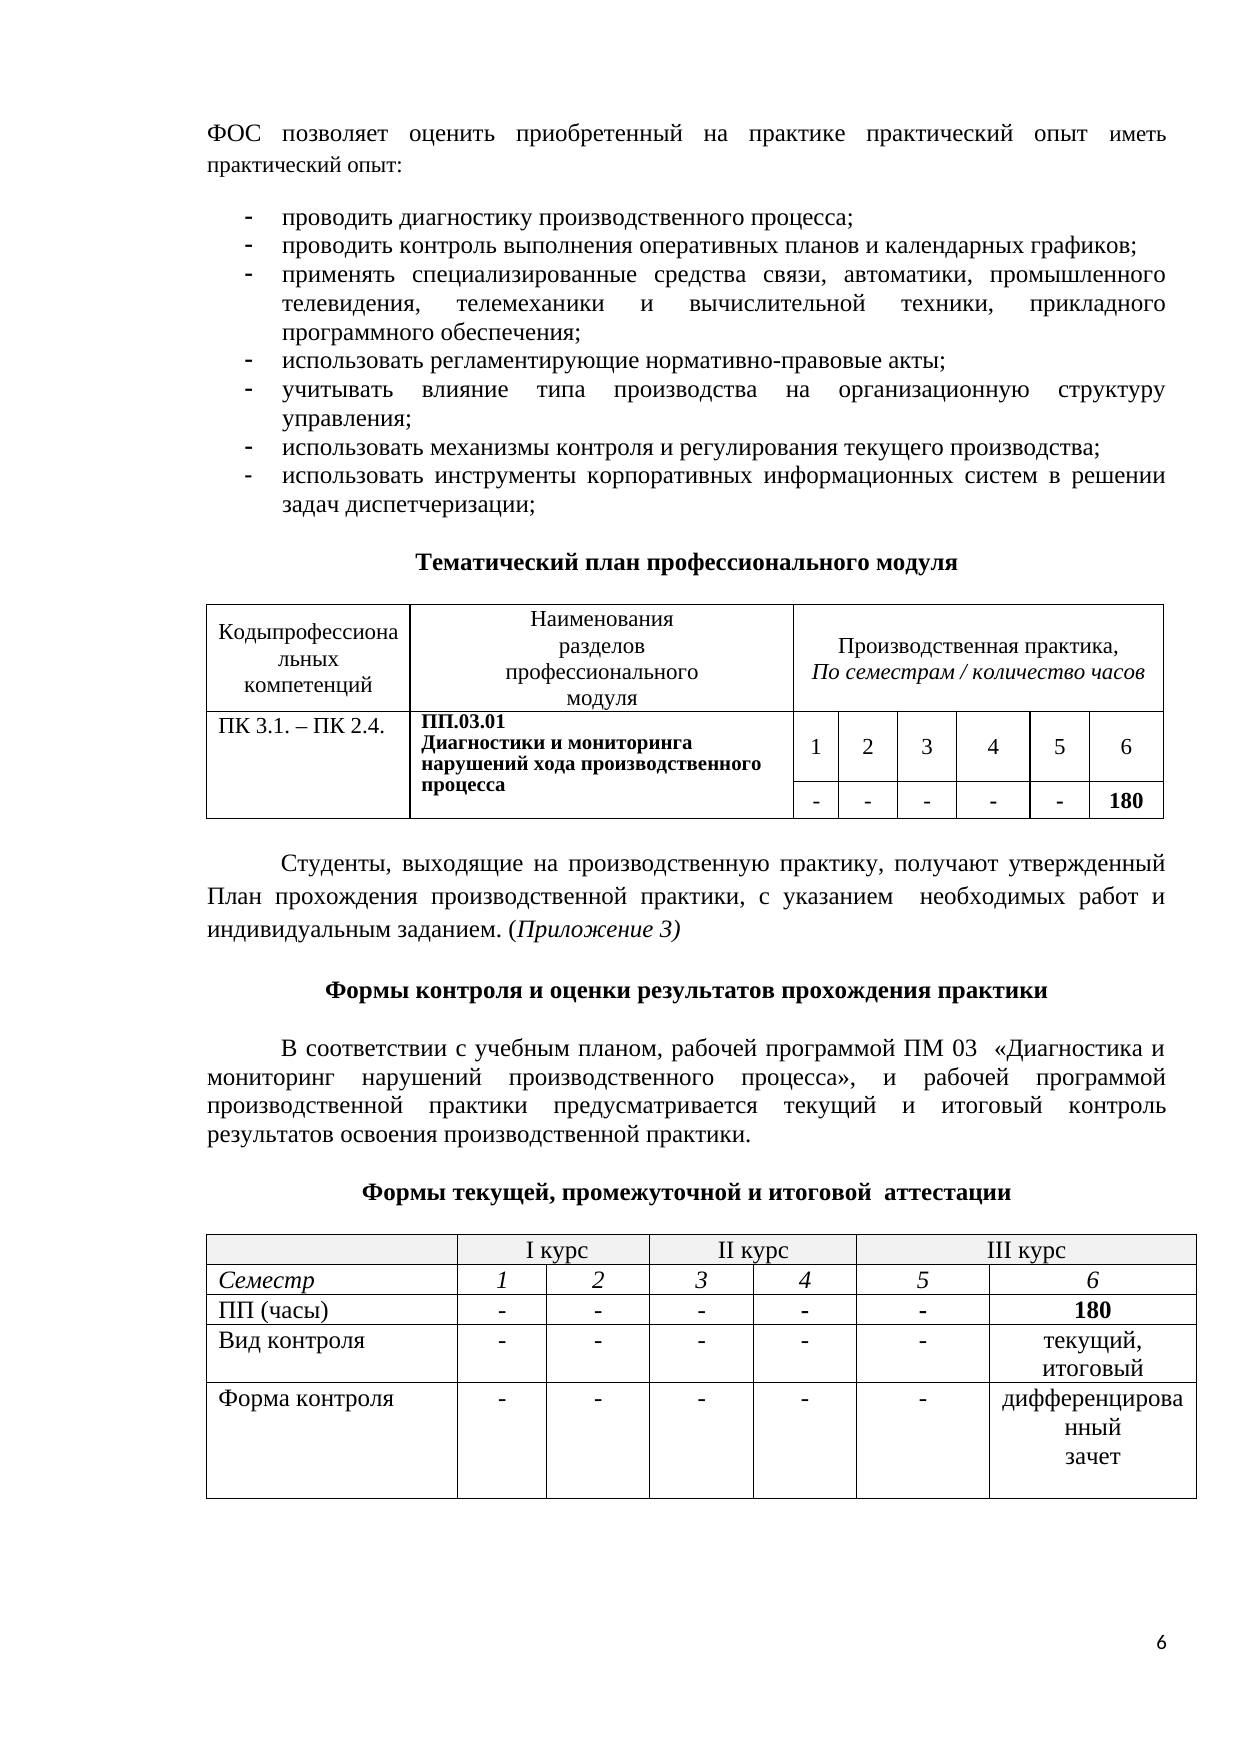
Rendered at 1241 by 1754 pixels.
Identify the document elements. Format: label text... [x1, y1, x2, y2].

list использовать регламентирующие нормативно-правовые акты; [244, 346, 1166, 374]
table_cell ПП (часы) [207, 1295, 457, 1324]
list использовать инструменты корпоративных информационных систем в решении задач диспетчеризации; [244, 461, 1166, 518]
table_cell - [1031, 782, 1089, 818]
table_cell 5 [857, 1265, 989, 1294]
table_cell - [857, 1383, 989, 1498]
text В соответствии с учебным планом, рабочей программой ПМ 03 «Диагностика и мониторинг нарушений производственного процесса», и рабочей программой производственной практики предусматривается текущий и итоговый контроль результатов освоения производственной практики. [207, 1033, 1166, 1148]
list проводить диагностику производственного процесса; [244, 202, 1166, 231]
table_header III курс [857, 1235, 1196, 1264]
table_cell - [458, 1383, 546, 1498]
table_cell ПК 3.1. – ПК 2.4. [207, 712, 409, 818]
text Тематический план профессионального модуля [207, 547, 1166, 576]
table_cell 180 [1090, 782, 1163, 818]
table_cell - [650, 1295, 753, 1324]
table_cell - [857, 1295, 989, 1324]
table_cell - [650, 1325, 753, 1382]
table_cell 3 [898, 712, 956, 781]
table_cell 6 [990, 1265, 1196, 1294]
text Студенты, выходящие на производственную практику, получают утвержденный План прохождения производственной практики, с указанием необходимых работ и индивидуальным заданием. (Приложение 3) [207, 848, 1166, 943]
table_cell 2 [547, 1265, 649, 1294]
table_cell - [458, 1295, 546, 1324]
list проводить контроль выполнения оперативных планов и календарных графиков; [244, 231, 1166, 259]
table_cell Вид контроля [207, 1325, 457, 1382]
table_cell 4 [754, 1265, 856, 1294]
table_cell - [650, 1383, 753, 1498]
table_cell текущий, итоговый [990, 1325, 1196, 1382]
list применять специализированные средства связи, автоматики, промышленного телевидения, телемеханики и вычислительной техники, прикладного программного обеспечения; [244, 259, 1166, 346]
table_cell 2 [839, 712, 897, 781]
text Формы текущей, промежуточной и итоговой аттестации [207, 1177, 1166, 1206]
table_header [207, 1235, 457, 1264]
table_cell - [794, 782, 838, 818]
table_cell - [898, 782, 956, 818]
table_cell ПП.03.01 Диагностики и мониторинга нарушений хода производственного процесса [411, 712, 793, 818]
table_cell - [857, 1325, 989, 1382]
table_cell дифференцированный зачет [990, 1383, 1196, 1498]
table_cell - [754, 1325, 856, 1382]
text Формы контроля и оценки результатов прохождения практики [207, 976, 1166, 1004]
table_cell - [839, 782, 897, 818]
table_cell 180 [990, 1295, 1196, 1324]
table_header Наименования разделов профессионального модуля [411, 605, 793, 711]
list использовать механизмы контроля и регулирования текущего производства; [244, 432, 1166, 461]
table_header I курс [458, 1235, 649, 1264]
list учитывать влияние типа производства на организационную структуру управления; [244, 374, 1166, 432]
table_cell - [547, 1383, 649, 1498]
table_cell - [957, 782, 1029, 818]
table_cell 4 [957, 712, 1029, 781]
table_header II курс [650, 1235, 856, 1264]
table_cell 5 [1031, 712, 1089, 781]
table_cell 1 [458, 1265, 546, 1294]
table_cell Форма контроля [207, 1383, 457, 1498]
table_cell 3 [650, 1265, 753, 1294]
table_header Производственная практика, По семестрам / количество часов [794, 605, 1163, 711]
table_cell 6 [1090, 712, 1163, 781]
text ФОС позволяет оценить приобретенный на практике практический опыт иметь практический опыт: [207, 118, 1166, 177]
table_cell - [458, 1325, 546, 1382]
table_cell - [547, 1295, 649, 1324]
table_cell 1 [794, 712, 838, 781]
table_cell Семестр [207, 1265, 457, 1294]
table_header Кодыпрофессиональных компетенций [207, 605, 409, 711]
table_cell - [754, 1383, 856, 1498]
table_cell - [754, 1295, 856, 1324]
table_cell - [547, 1325, 649, 1382]
